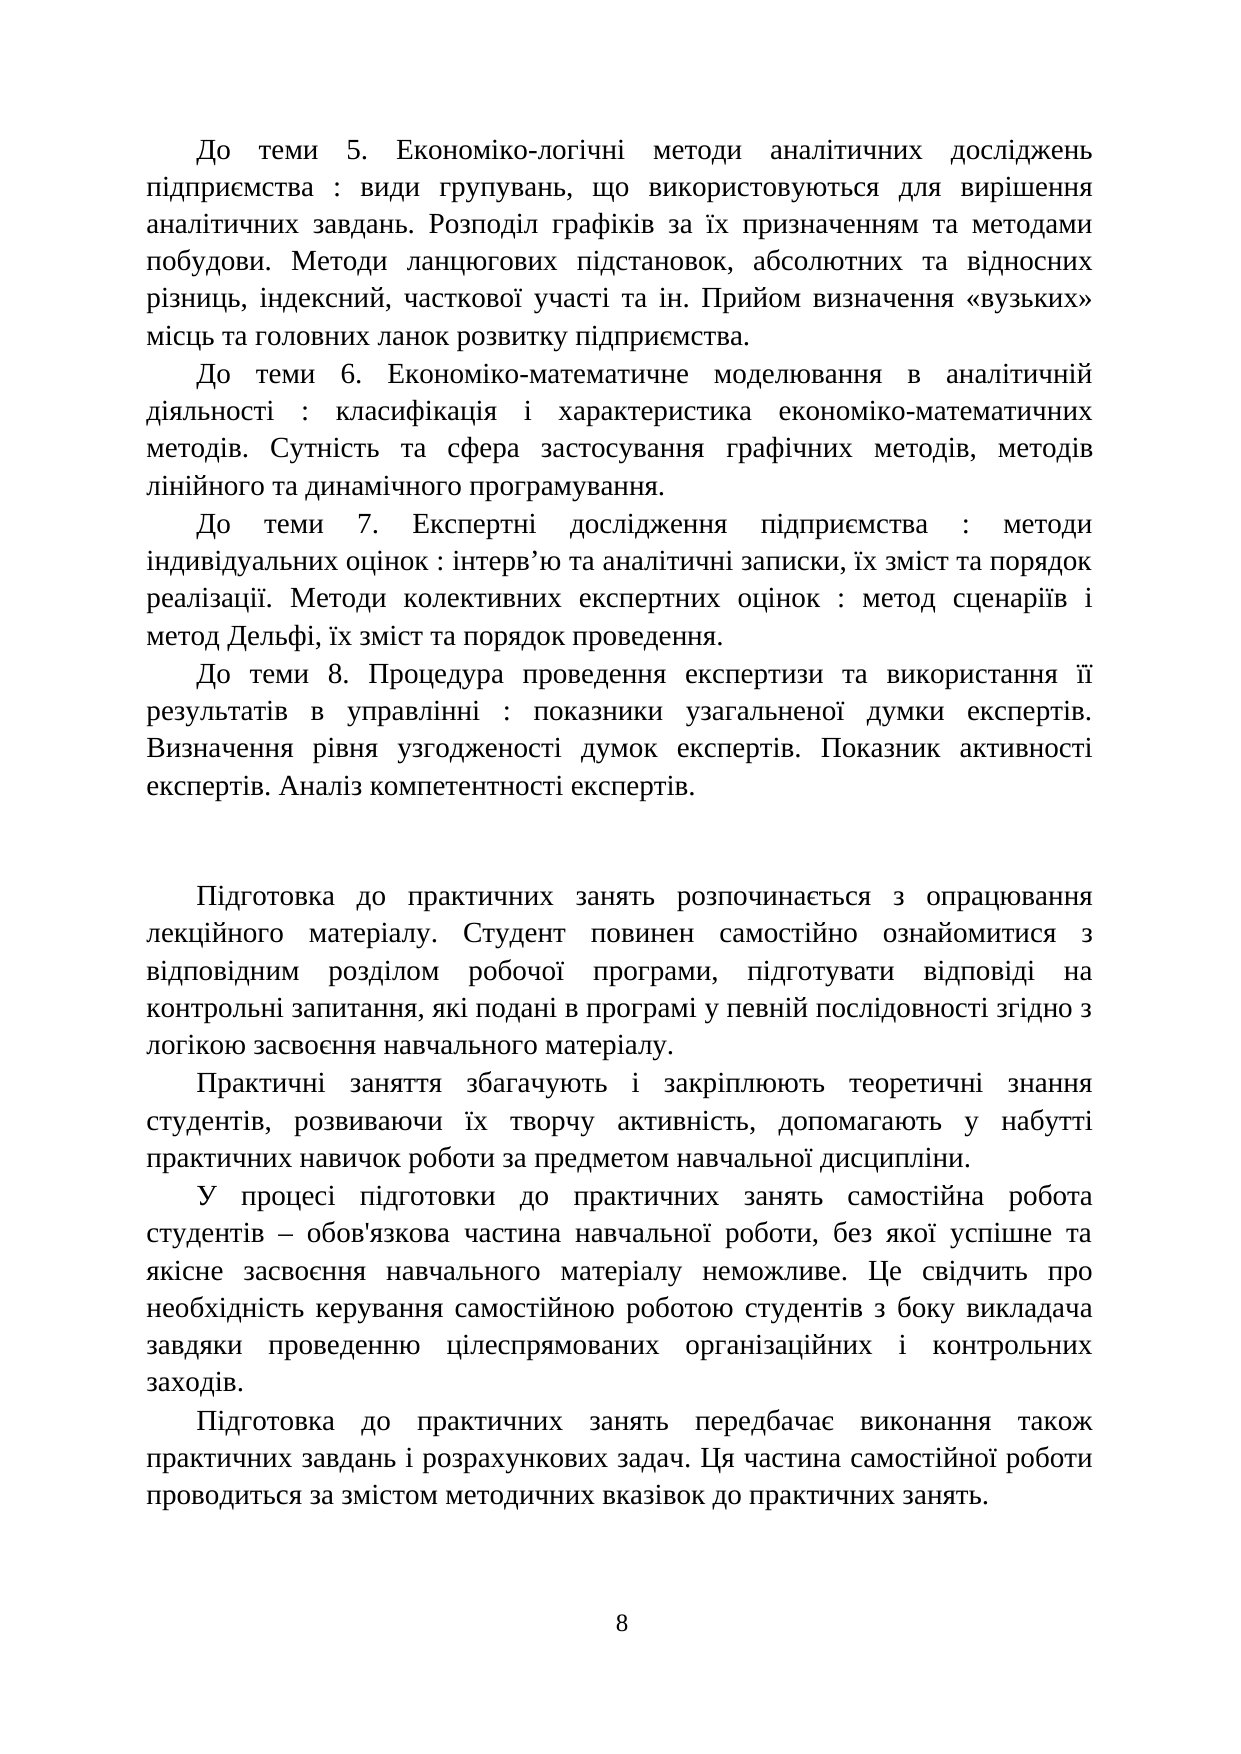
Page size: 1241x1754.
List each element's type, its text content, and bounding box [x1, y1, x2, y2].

text До теми 5. Економіко-логічні методи аналітичних досліджень підприємства : види групувань, що використовуються для вирішення аналітичних завдань. Розподіл графіків за їх призначенням та методами побудови. Методи ланцюгових підстановок, абсолютних та відносних різниць, індексний, часткової участі та ін. Прийом визначення «вузьких» місць та головних ланок розвитку підприємства. [146, 132, 1093, 351]
text До теми 6. Економіко-математичне моделювання в аналітичній діяльності : класифікація і характеристика економіко-математичних методів. Сутність та сфера застосування графічних методів, методів лінійного та динамічного програмування. [146, 356, 1093, 501]
text У процесі підготовки до практичних занять самостійна робота студентів – обов'язкова частина навчальної роботи, без якої успішне та якісне засвоєння навчального матеріалу неможливе. Це свідчить про необхідність керування самостійною роботою студентів з боку викладача завдяки проведенню цілеспрямованих організаційних і контрольних заходів. [146, 1178, 1093, 1398]
text До теми 7. Експертні дослідження підприємства : методи індивідуальних оцінок : інтерв’ю та аналітичні записки, їх зміст та порядок реалізації. Методи колективних експертних оцінок : метод сценаріїв і метод Дельфі, їх зміст та порядок проведення. [146, 506, 1093, 651]
text До теми 8. Процедура проведення експертизи та використання її результатів в управлінні : показники узагальненої думки експертів. Визначення рівня узгодженості думок експертів. Показник активності експертів. Аналіз компетентності експертів. [146, 656, 1093, 801]
text Підготовка до практичних занять розпочинається з опрацювання лекційного матеріалу. Студент повинен самостійно ознайомитися з відповідним розділом робочої програми, підготувати відповіді на контрольні запитання, які подані в програмі у певній послідовності згідно з логікою засвоєння навчального матеріалу. [146, 878, 1093, 1061]
text Практичні заняття збагачують і закріплюють теоретичні знання студентів, розвиваючи їх творчу активність, допомагають у набутті практичних навичок роботи за предметом навчальної дисципліни. [146, 1066, 1093, 1173]
text Підготовка до практичних занять передбачає виконання також практичних завдань і розрахункових задач. Ця частина самостійної роботи проводиться за змістом методичних вказівок до практичних занять. [146, 1403, 1093, 1511]
